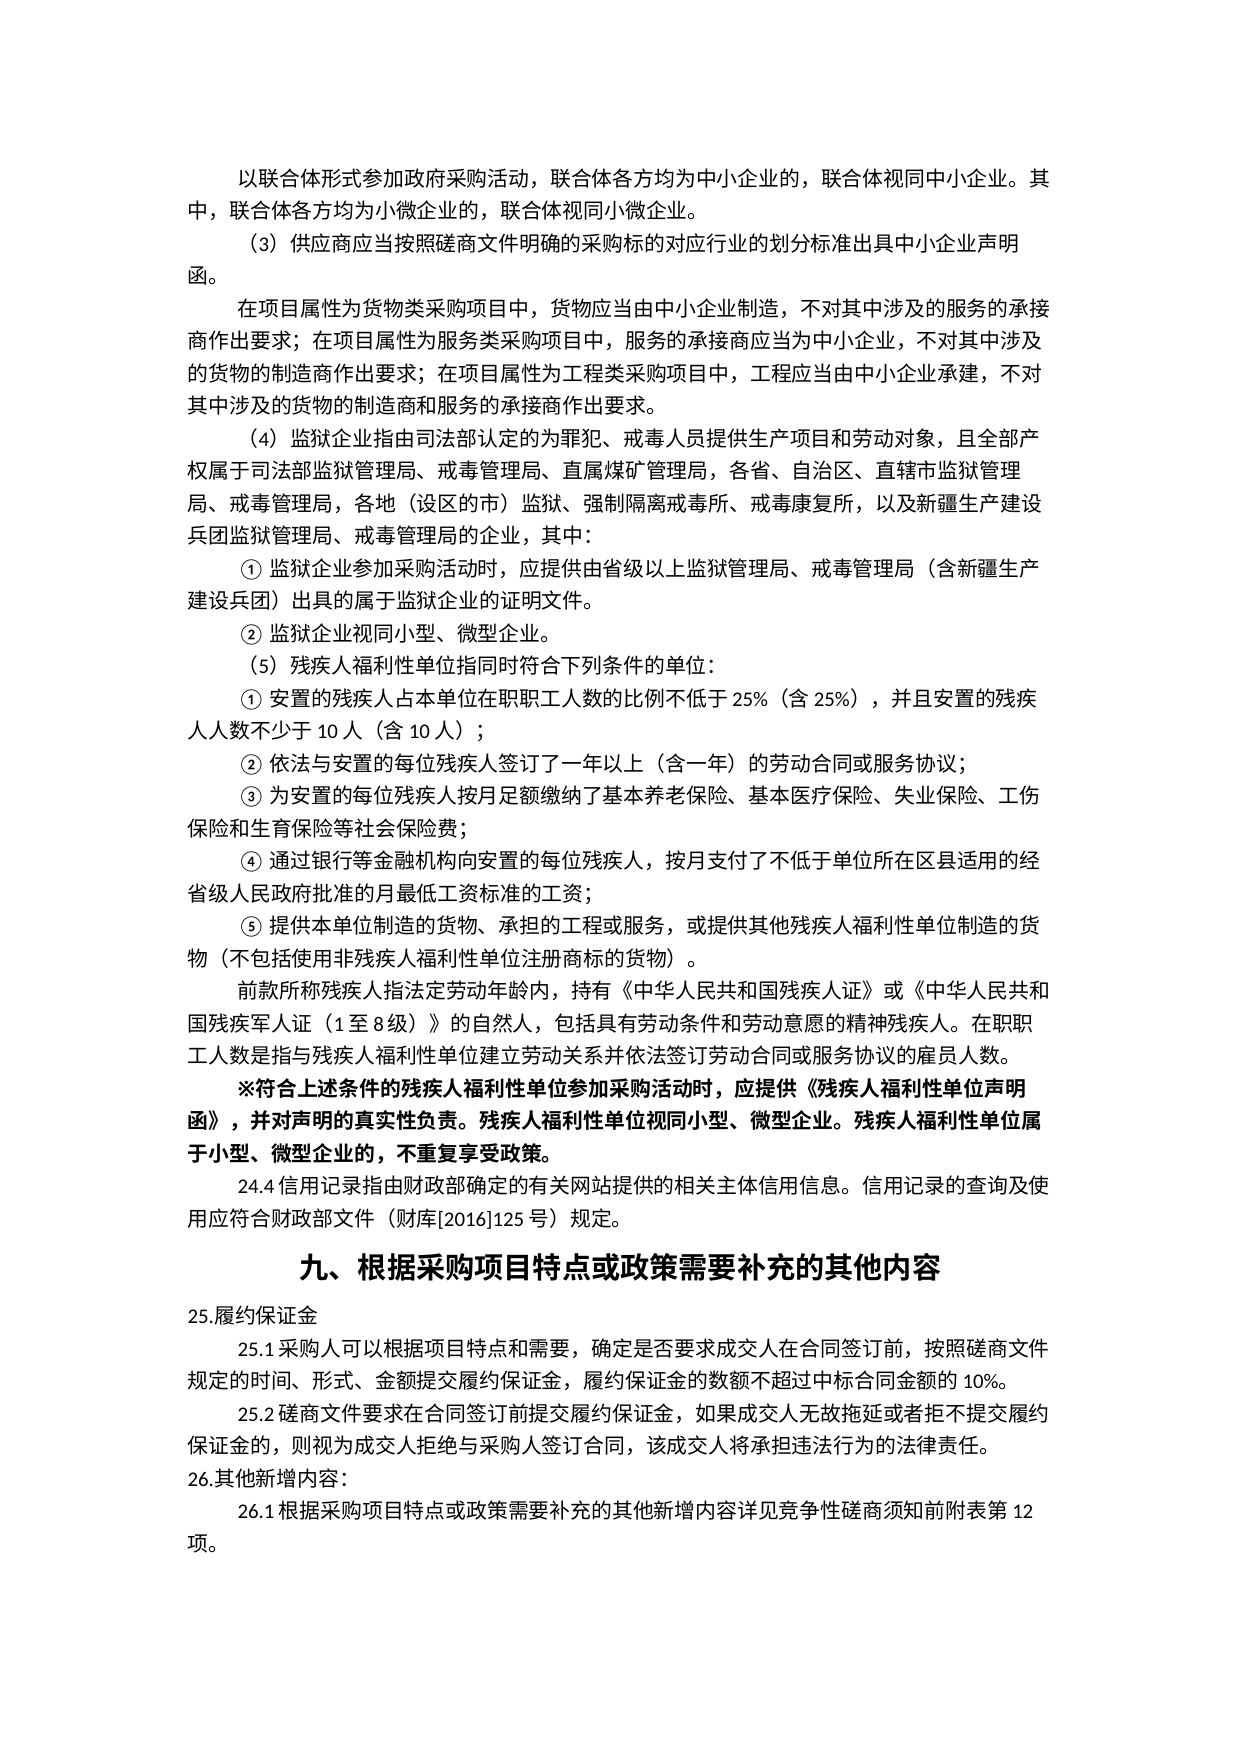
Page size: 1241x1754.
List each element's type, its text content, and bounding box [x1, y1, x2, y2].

text 在项目属性为货物类采购项目中，货物应当由中小企业制造，不对其中涉及的服务的承接商作出要求；在项目属性为服务类采购项目中，服务的承接商应当为中小企业，不对其中涉及的货物的制造商作出要求；在项目属性为工程类采购项目中，工程应当由中小企业承建，不对其中涉及的货物的制造商和服务的承接商作出要求。 [187, 292, 1053, 422]
text 以联合体形式参加政府采购活动，联合体各方均为中小企业的，联合体视同中小企业。其中，联合体各方均为小微企业的，联合体视同小微企业。 [187, 162, 1053, 227]
text ③为安置的每位残疾人按月足额缴纳了基本养老保险、基本医疗保险、失业保险、工伤保险和生育保险等社会保险费； [187, 779, 1053, 844]
text 25.履约保证金 [187, 1299, 1053, 1332]
text ⑤提供本单位制造的货物、承担的工程或服务，或提供其他残疾人福利性单位制造的货物（不包括使用非残疾人福利性单位注册商标的货物）。 [187, 909, 1053, 974]
text ②监狱企业视同小型、微型企业。 [187, 617, 1053, 649]
text 九、根据采购项目特点或政策需要补充的其他内容 [187, 1234, 1053, 1299]
text 24.4信用记录指由财政部确定的有关网站提供的相关主体信用信息。信用记录的查询及使用应符合财政部文件（财库[2016]125号）规定。 [187, 1169, 1053, 1234]
text ※符合上述条件的残疾人福利性单位参加采购活动时，应提供《残疾人福利性单位声明函》，并对声明的真实性负责。残疾人福利性单位视同小型、微型企业。残疾人福利性单位属于小型、微型企业的，不重复享受政策。 [187, 1072, 1053, 1169]
text 前款所称残疾人指法定劳动年龄内，持有《中华人民共和国残疾人证》或《中华人民共和国残疾军人证（1至8级）》的自然人，包括具有劳动条件和劳动意愿的精神残疾人。在职职工人数是指与残疾人福利性单位建立劳动关系并依法签订劳动合同或服务协议的雇员人数。 [187, 974, 1053, 1072]
text ④通过银行等金融机构向安置的每位残疾人，按月支付了不低于单位所在区县适用的经省级人民政府批准的月最低工资标准的工资； [187, 844, 1053, 909]
text 26.1根据采购项目特点或政策需要补充的其他新增内容详见竞争性磋商须知前附表第12项。 [187, 1494, 1053, 1559]
text 26.其他新增内容： [187, 1462, 1053, 1494]
text （5）残疾人福利性单位指同时符合下列条件的单位： [187, 649, 1053, 682]
text ①监狱企业参加采购活动时，应提供由省级以上监狱管理局、戒毒管理局（含新疆生产建设兵团）出具的属于监狱企业的证明文件。 [187, 552, 1053, 617]
text （3）供应商应当按照磋商文件明确的采购标的对应行业的划分标准出具中小企业声明函。 [187, 227, 1053, 292]
text （4）监狱企业指由司法部认定的为罪犯、戒毒人员提供生产项目和劳动对象，且全部产权属于司法部监狱管理局、戒毒管理局、直属煤矿管理局，各省、自治区、直辖市监狱管理局、戒毒管理局，各地（设区的市）监狱、强制隔离戒毒所、戒毒康复所，以及新疆生产建设兵团监狱管理局、戒毒管理局的企业，其中： [187, 422, 1053, 552]
text 25.2磋商文件要求在合同签订前提交履约保证金，如果成交人无故拖延或者拒不提交履约保证金的，则视为成交人拒绝与采购人签订合同，该成交人将承担违法行为的法律责任。 [187, 1397, 1053, 1462]
text ①安置的残疾人占本单位在职职工人数的比例不低于25%（含25%），并且安置的残疾人人数不少于10人（含10人）； [187, 682, 1053, 747]
text 25.1采购人可以根据项目特点和需要，确定是否要求成交人在合同签订前，按照磋商文件规定的时间、形式、金额提交履约保证金，履约保证金的数额不超过中标合同金额的10%。 [187, 1332, 1053, 1397]
text ②依法与安置的每位残疾人签订了一年以上（含一年）的劳动合同或服务协议； [187, 747, 1053, 779]
